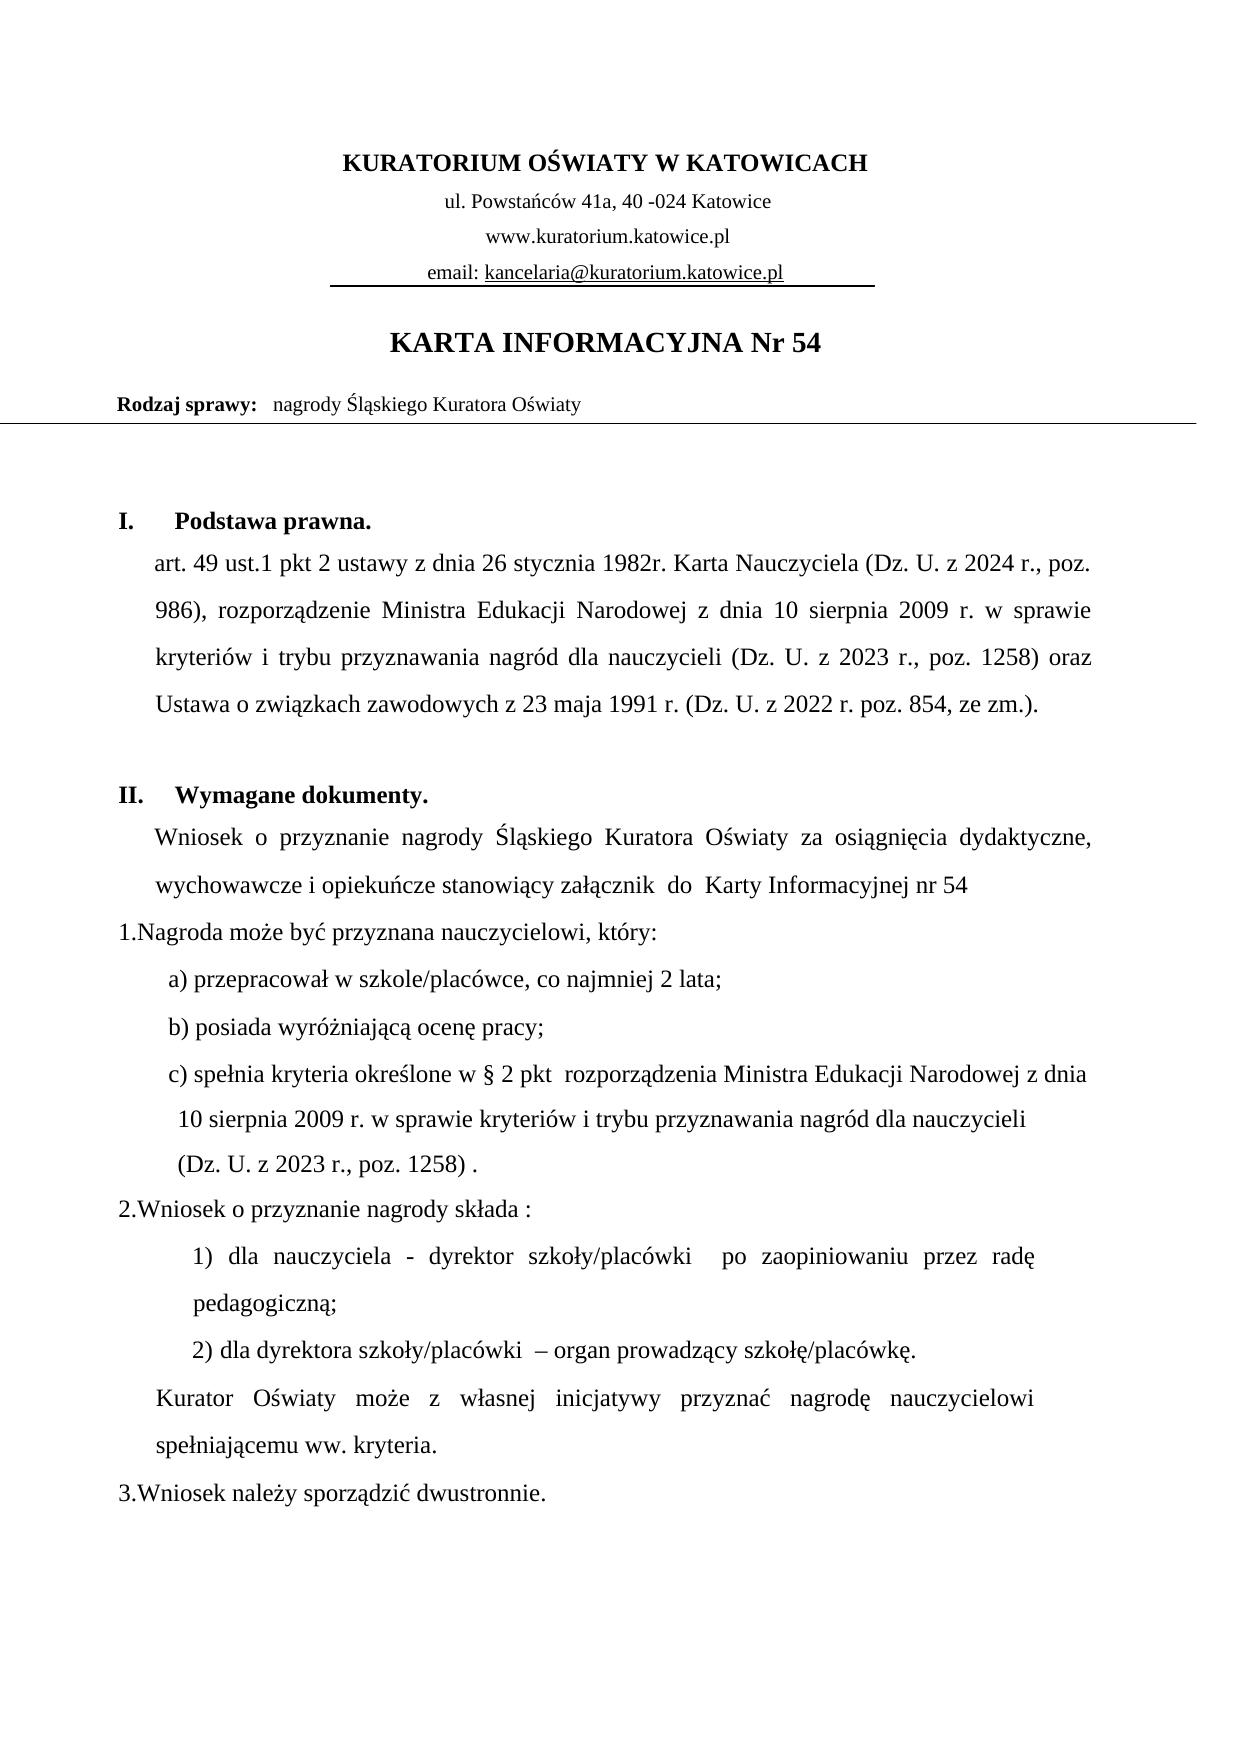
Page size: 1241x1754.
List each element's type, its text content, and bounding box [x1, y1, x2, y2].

text email: kancelaria@kuratorium.katowice.pl [118, 260, 1092, 284]
list Podstawa prawna. [118, 506, 1093, 534]
text c) spełnia kryteria określone w § 2 pkt rozporządzenia Ministra Edukacji Narodowej z dnia 10 sierpnia 2009 r. w sprawie kryteriów i trybu przyznawania nagród dla nauczycieli (Dz. U. z 2023 r., poz. 1258) . [118, 1059, 1093, 1178]
text 2) dla dyrektora szkoły/placówki – organ prowadzący szkołę/placówkę. [192, 1336, 1035, 1364]
text art. 49 ust.1 pkt 2 ustawy z dnia 26 stycznia 1982r. Karta Nauczyciela (Dz. U. z 2024 r., poz. 986), rozporządzenie Ministra Edukacji Narodowej z dnia 10 sierpnia 2009 r. w sprawie kryteriów i trybu przyznawania nagród dla nauczycieli (Dz. U. z 2023 r., poz. 1258) oraz Ustawa o związkach zawodowych z 23 maja 1991 r. (Dz. U. z 2022 r. poz. 854, ze zm.). [154, 548, 1093, 718]
text KURATORIUM OŚWIATY W KATOWICACH [118, 148, 1092, 176]
text KARTA INFORMACYJNA Nr 54 [118, 325, 1092, 358]
text 3.Wniosek należy sporządzić dwustronnie. [118, 1478, 1093, 1507]
text ul. Powstańców 41a, 40 -024 Katowice www.kuratorium.katowice.pl [372, 189, 844, 248]
text a) przepracował w szkole/placówce, co najmniej 2 lata; [118, 964, 1093, 993]
text 1.Nagroda może być przyznana nauczycielowi, który: [118, 917, 1093, 946]
text Wniosek o przyznanie nagrody Śląskiego Kuratora Oświaty za osiągnięcia dydaktyczne, wychowawcze i opiekuńcze stanowiący załącznik do Karty Informacyjnej nr 54 [154, 822, 1093, 898]
text 2.Wniosek o przyznanie nagrody składa : [118, 1194, 1093, 1222]
text b) posiada wyróżniającą ocenę pracy; [118, 1012, 1093, 1040]
text 1) dla nauczyciela - dyrektor szkoły/placówki po zaopiniowaniu przez radę pedagogiczną; [192, 1241, 1035, 1317]
list Wymagane dokumenty. [118, 780, 1093, 809]
text Kurator Oświaty może z własnej inicjatywy przyznać nagrodę nauczycielowi spełniającemu ww. kryteria. [156, 1383, 1035, 1459]
text Rodzaj sprawy: nagrody Śląskiego Kuratora Oświaty [117, 392, 1093, 416]
